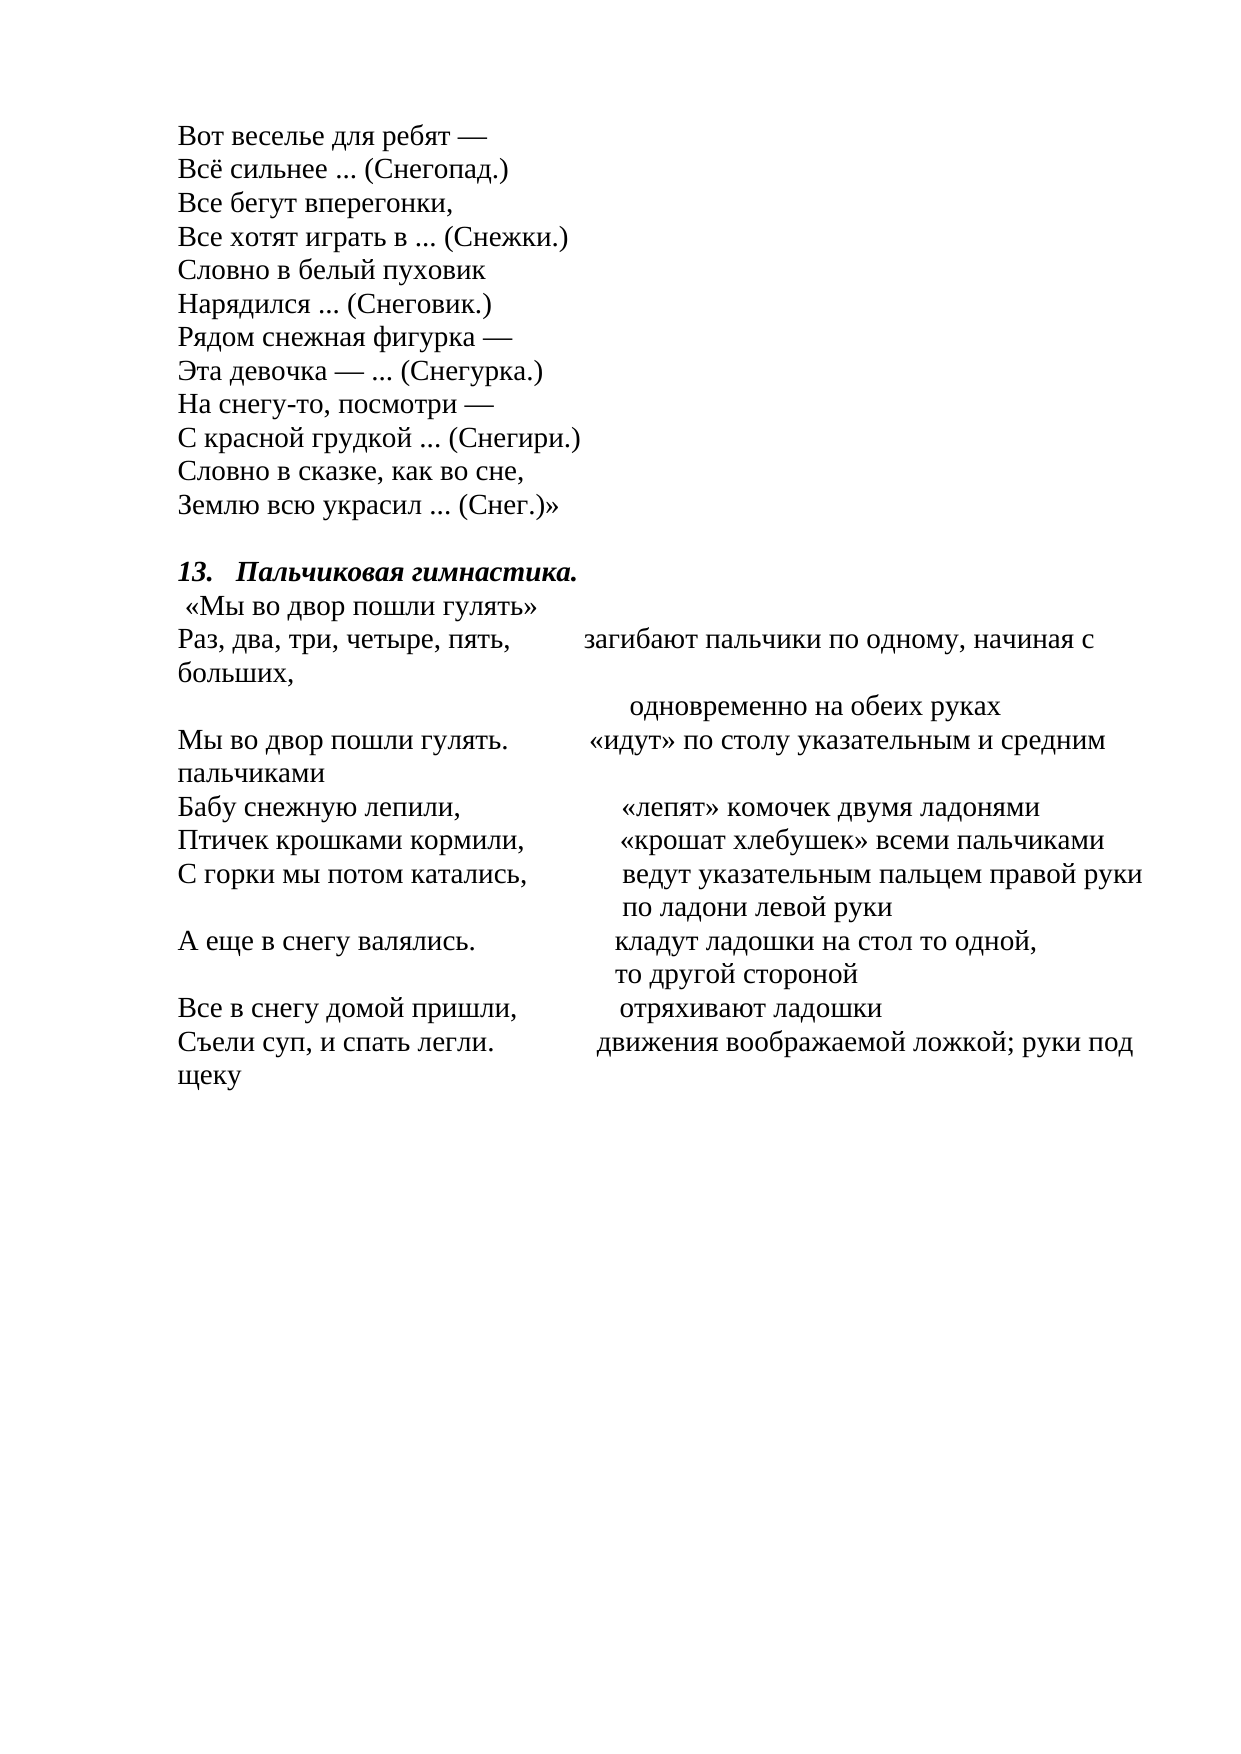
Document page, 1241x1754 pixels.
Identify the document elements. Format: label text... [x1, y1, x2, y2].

text Словно в сказке, как во сне, Землю всю украсил ... (Снег.)» [177, 453, 1152, 521]
text С горки мы потом катались, ведут указательным пальцем правой руки [177, 856, 1152, 889]
text А еще в снегу валялись. кладут ладошки на стол то одной, [177, 923, 1152, 957]
text Вот веселье для ребят — Всё сильнее ... (Снегопад.) [177, 118, 1152, 185]
text Бабу снежную лепили, «лепят» комочек двумя ладонями [177, 789, 1152, 822]
text по ладони левой руки [177, 889, 1152, 923]
text На снегу-то, посмотри — С красной грудкой ... (Снегири.) [177, 386, 1152, 453]
text Рядом снежная фигурка — Эта девочка — ... (Снегурка.) [177, 319, 1152, 386]
text Птичек крошками кормили, «крошат хлебушек» всеми пальчиками [177, 822, 1152, 856]
text 13. Пальчиковая гимнастика. [177, 554, 1152, 588]
text «Мы во двор пошли гулять» [177, 588, 1152, 621]
text Съели суп, и спать легли. движения воображаемой ложкой; руки под щеку [177, 1024, 1152, 1091]
text Все в снегу домой пришли, отряхивают ладошки [177, 990, 1152, 1024]
text Словно в белый пуховик Нарядился ... (Снеговик.) [177, 252, 1152, 319]
text Раз, два, три, четыре, пять, загибают пальчики по одному, начиная с больших, [177, 621, 1152, 688]
text Мы во двор пошли гулять. «идут» по столу указательным и средним пальчиками [177, 722, 1152, 789]
text Все бегут вперегонки, Все хотят играть в ... (Снежки.) [177, 185, 1152, 252]
text то другой стороной [177, 957, 1152, 990]
text одновременно на обеих руках [177, 688, 1152, 722]
